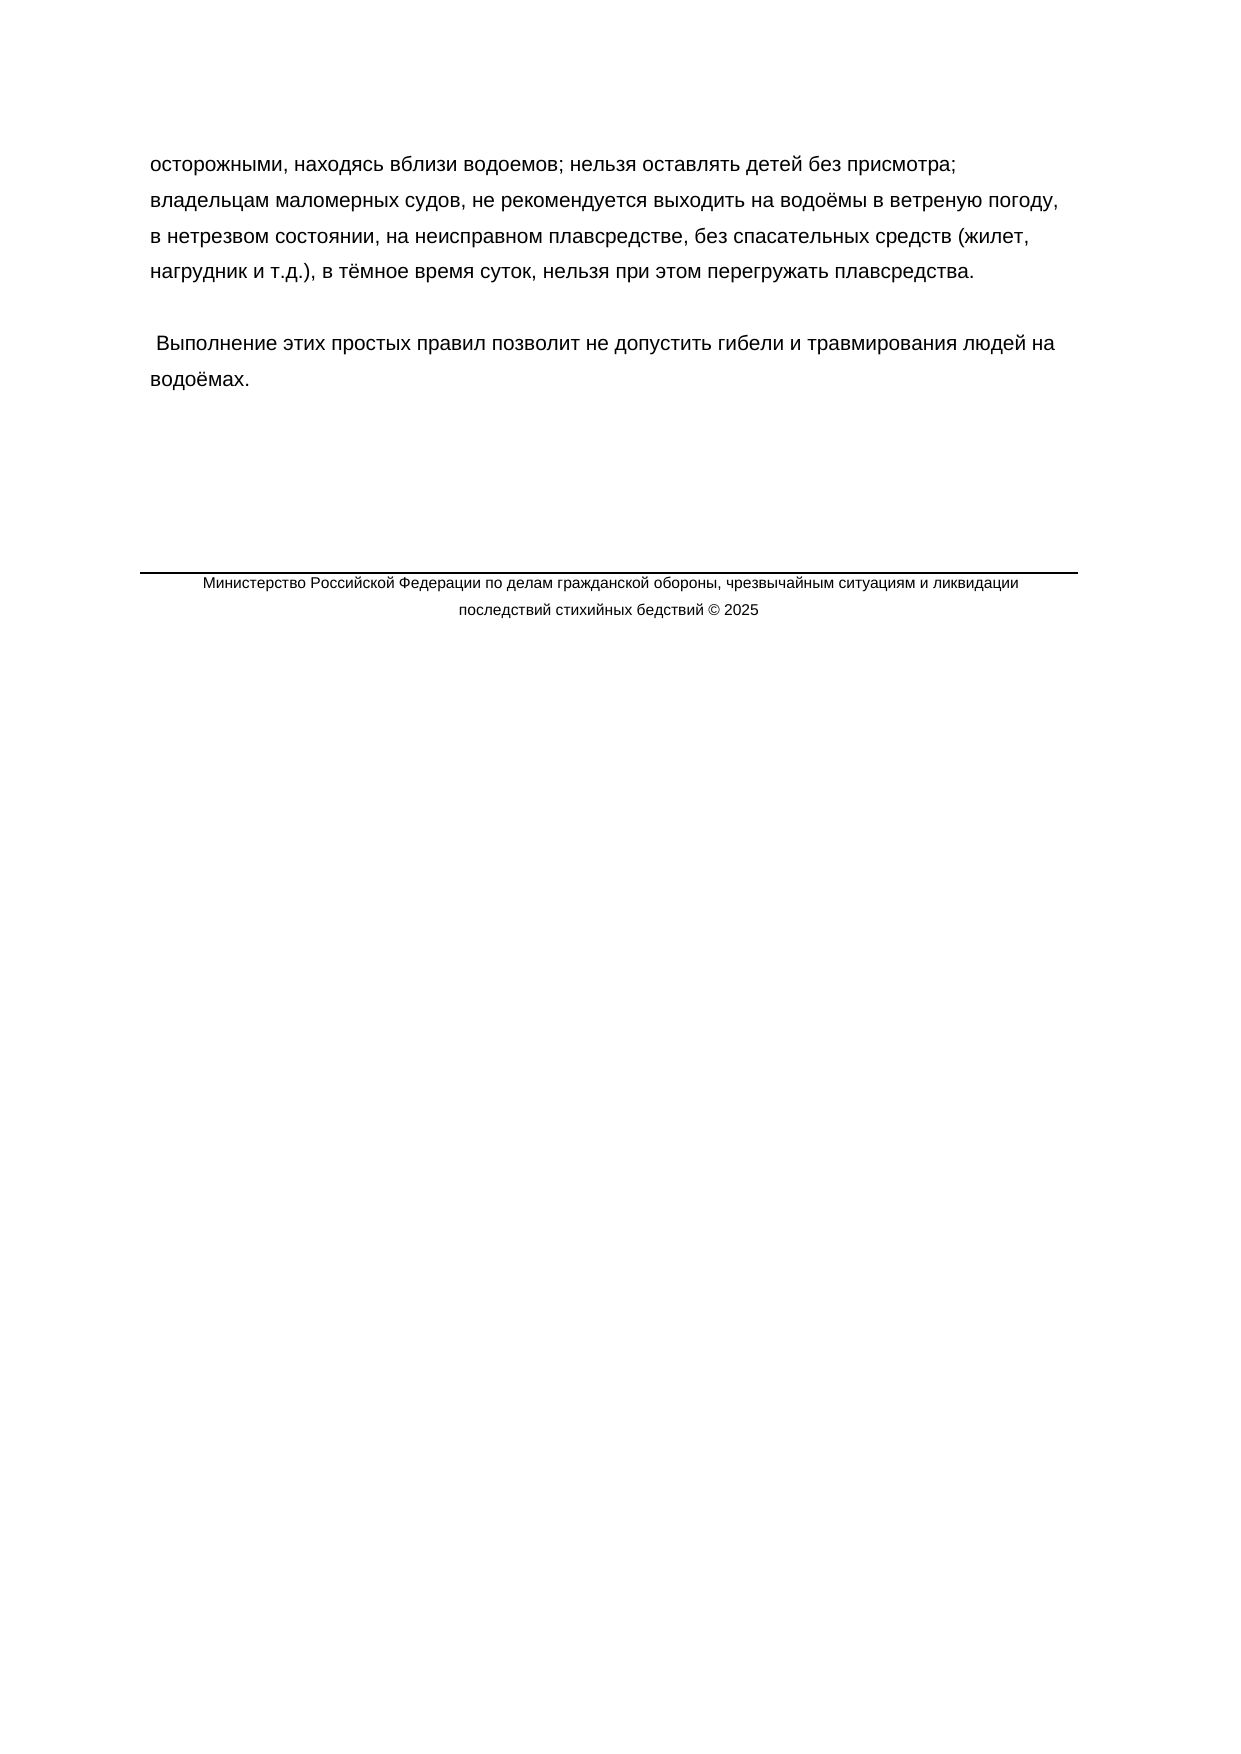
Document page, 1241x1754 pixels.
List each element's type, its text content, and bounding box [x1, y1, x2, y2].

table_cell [140, 150, 1078, 572]
table_cell Министерство Российской Федерации по делам гражданской обороны, чрезвычайным ситуациям и ликвидации последствий стихийных бедствий © 2025 [140, 574, 1078, 656]
